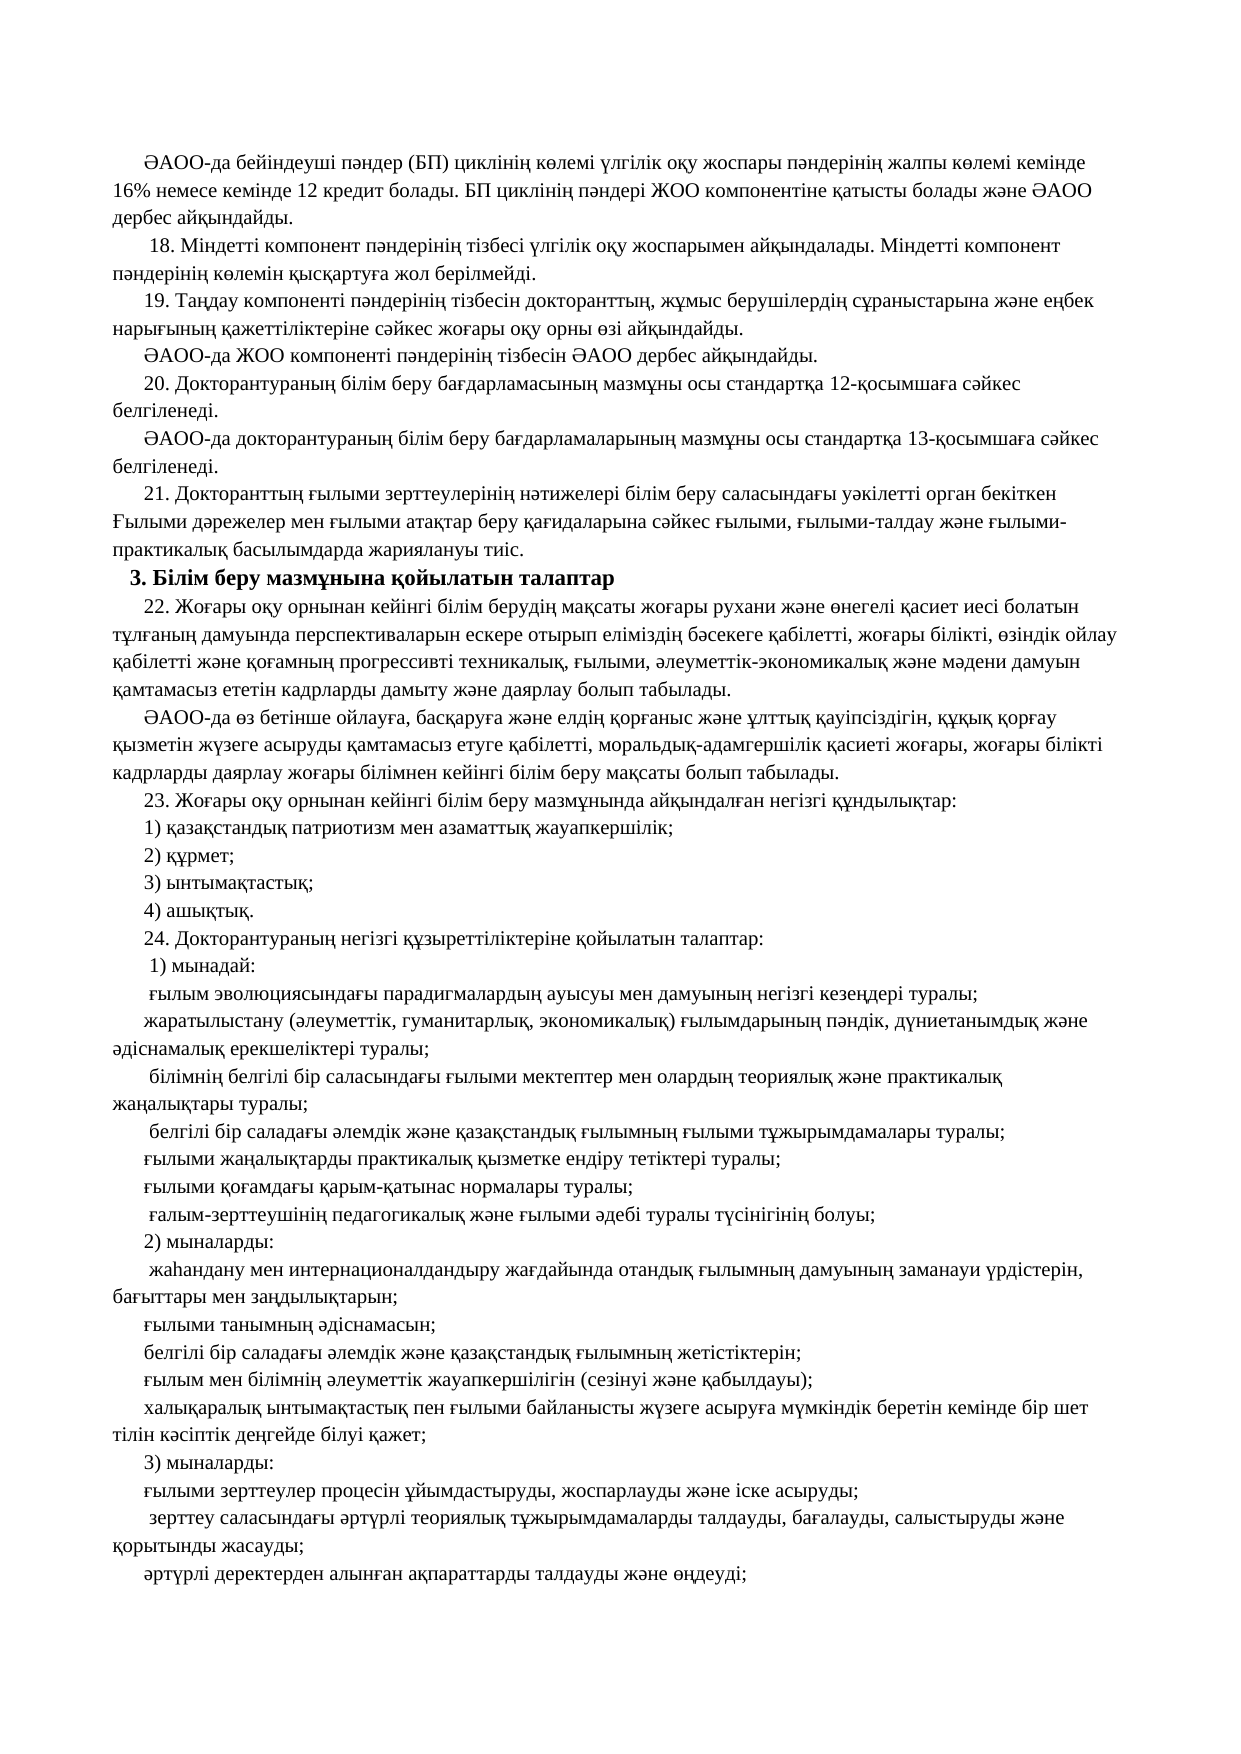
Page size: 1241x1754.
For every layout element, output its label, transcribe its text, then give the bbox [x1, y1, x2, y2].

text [112, 594, 1128, 1584]
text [112, 150, 1128, 561]
text 3. Білім беру мазмұнына қойылатын талаптар [112, 564, 1128, 590]
